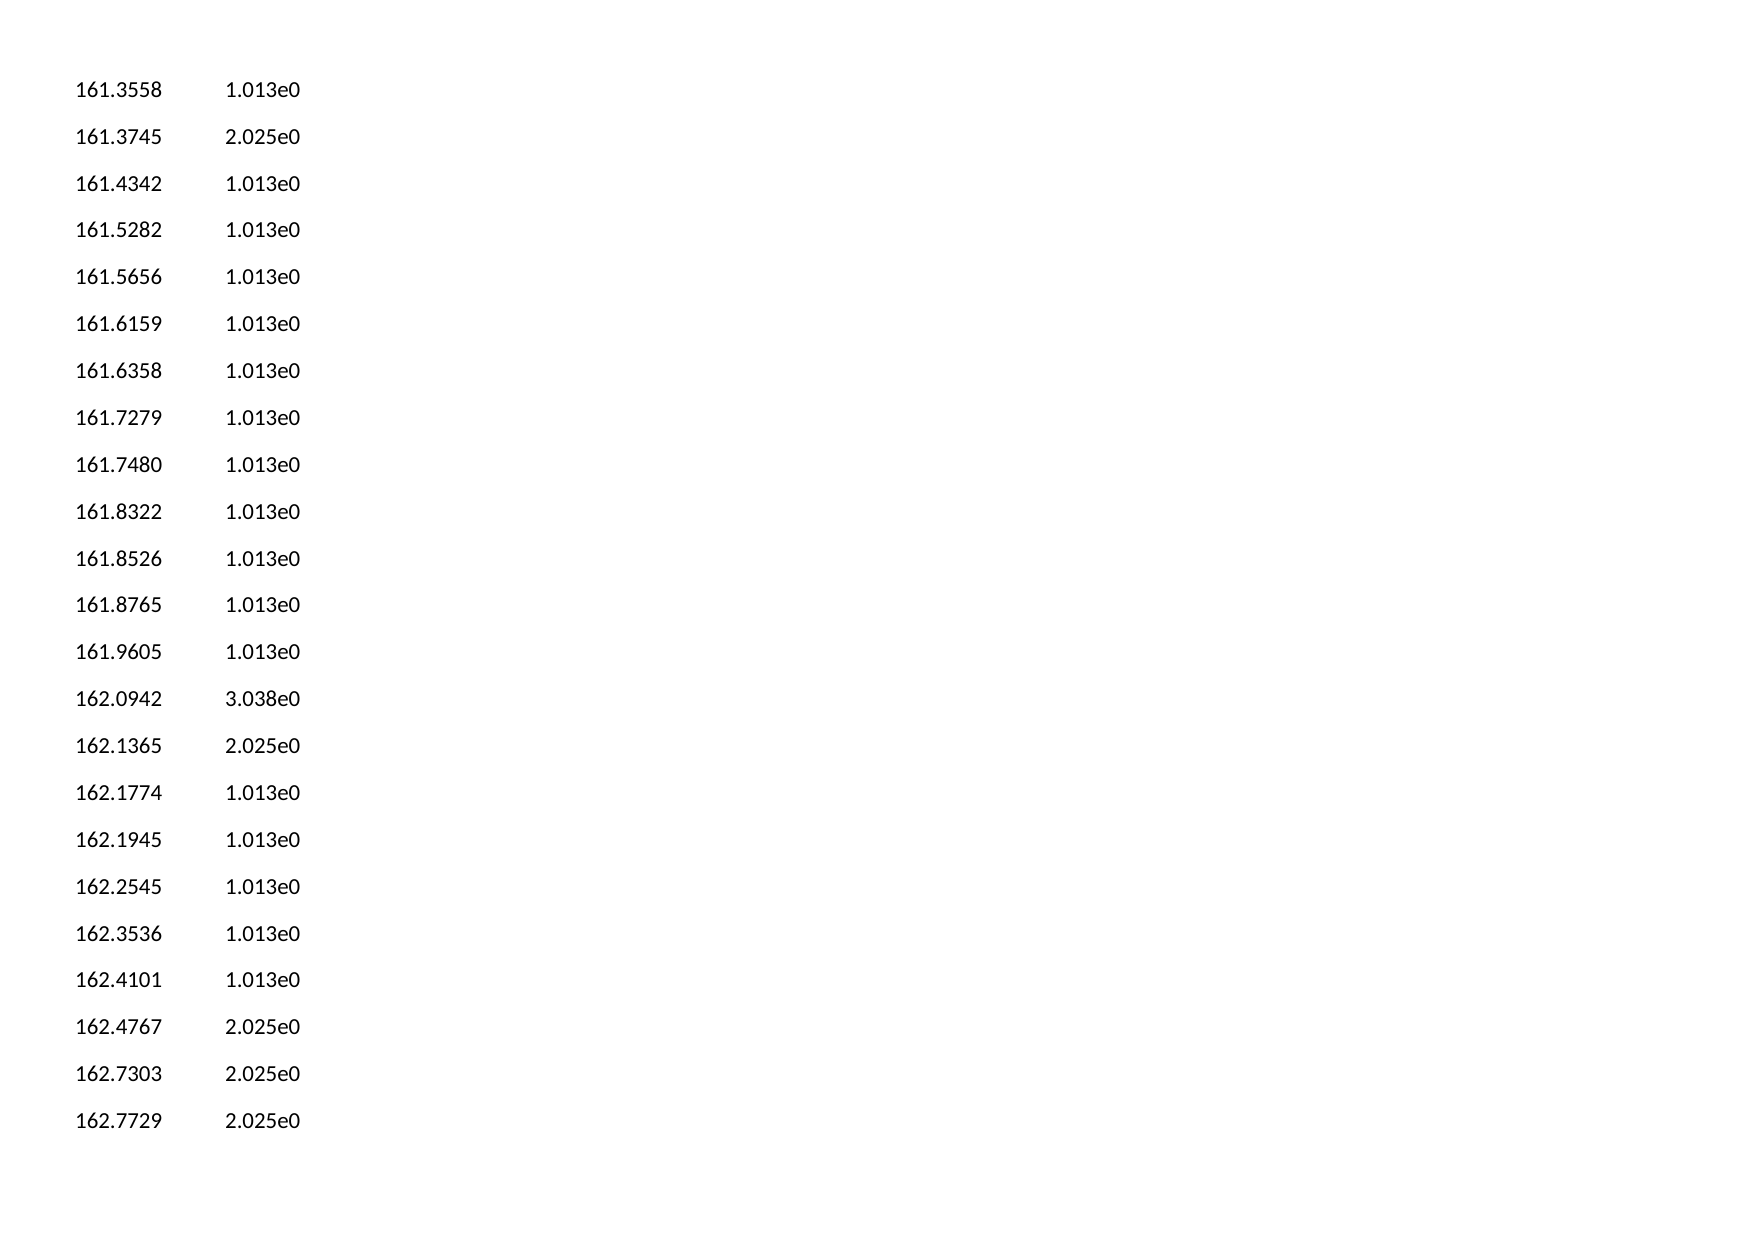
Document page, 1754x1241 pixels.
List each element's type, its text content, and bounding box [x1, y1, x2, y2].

text 161.8765 1.013e0 [75, 591, 1679, 619]
text 162.2545 1.013e0 [75, 872, 1679, 900]
text 161.9605 1.013e0 [75, 637, 1679, 666]
text 161.8322 1.013e0 [75, 497, 1679, 525]
text 162.0942 3.038e0 [75, 684, 1679, 712]
text 161.7480 1.013e0 [75, 450, 1679, 478]
text 161.5282 1.013e0 [75, 216, 1679, 244]
text 161.6159 1.013e0 [75, 309, 1679, 337]
text 161.3558 1.013e0 [75, 75, 1679, 103]
text 161.8526 1.013e0 [75, 544, 1679, 572]
text 161.7279 1.013e0 [75, 403, 1679, 431]
text 161.5656 1.013e0 [75, 262, 1679, 291]
text 162.3536 1.013e0 [75, 919, 1679, 947]
text 162.4767 2.025e0 [75, 1012, 1679, 1041]
text 162.7729 2.025e0 [75, 1106, 1679, 1134]
text 161.6358 1.013e0 [75, 356, 1679, 384]
text 162.1774 1.013e0 [75, 778, 1679, 806]
text 162.7303 2.025e0 [75, 1059, 1679, 1087]
text 162.4101 1.013e0 [75, 966, 1679, 994]
text 162.1365 2.025e0 [75, 731, 1679, 759]
text 161.3745 2.025e0 [75, 122, 1679, 150]
text 162.1945 1.013e0 [75, 825, 1679, 853]
text 161.4342 1.013e0 [75, 169, 1679, 197]
